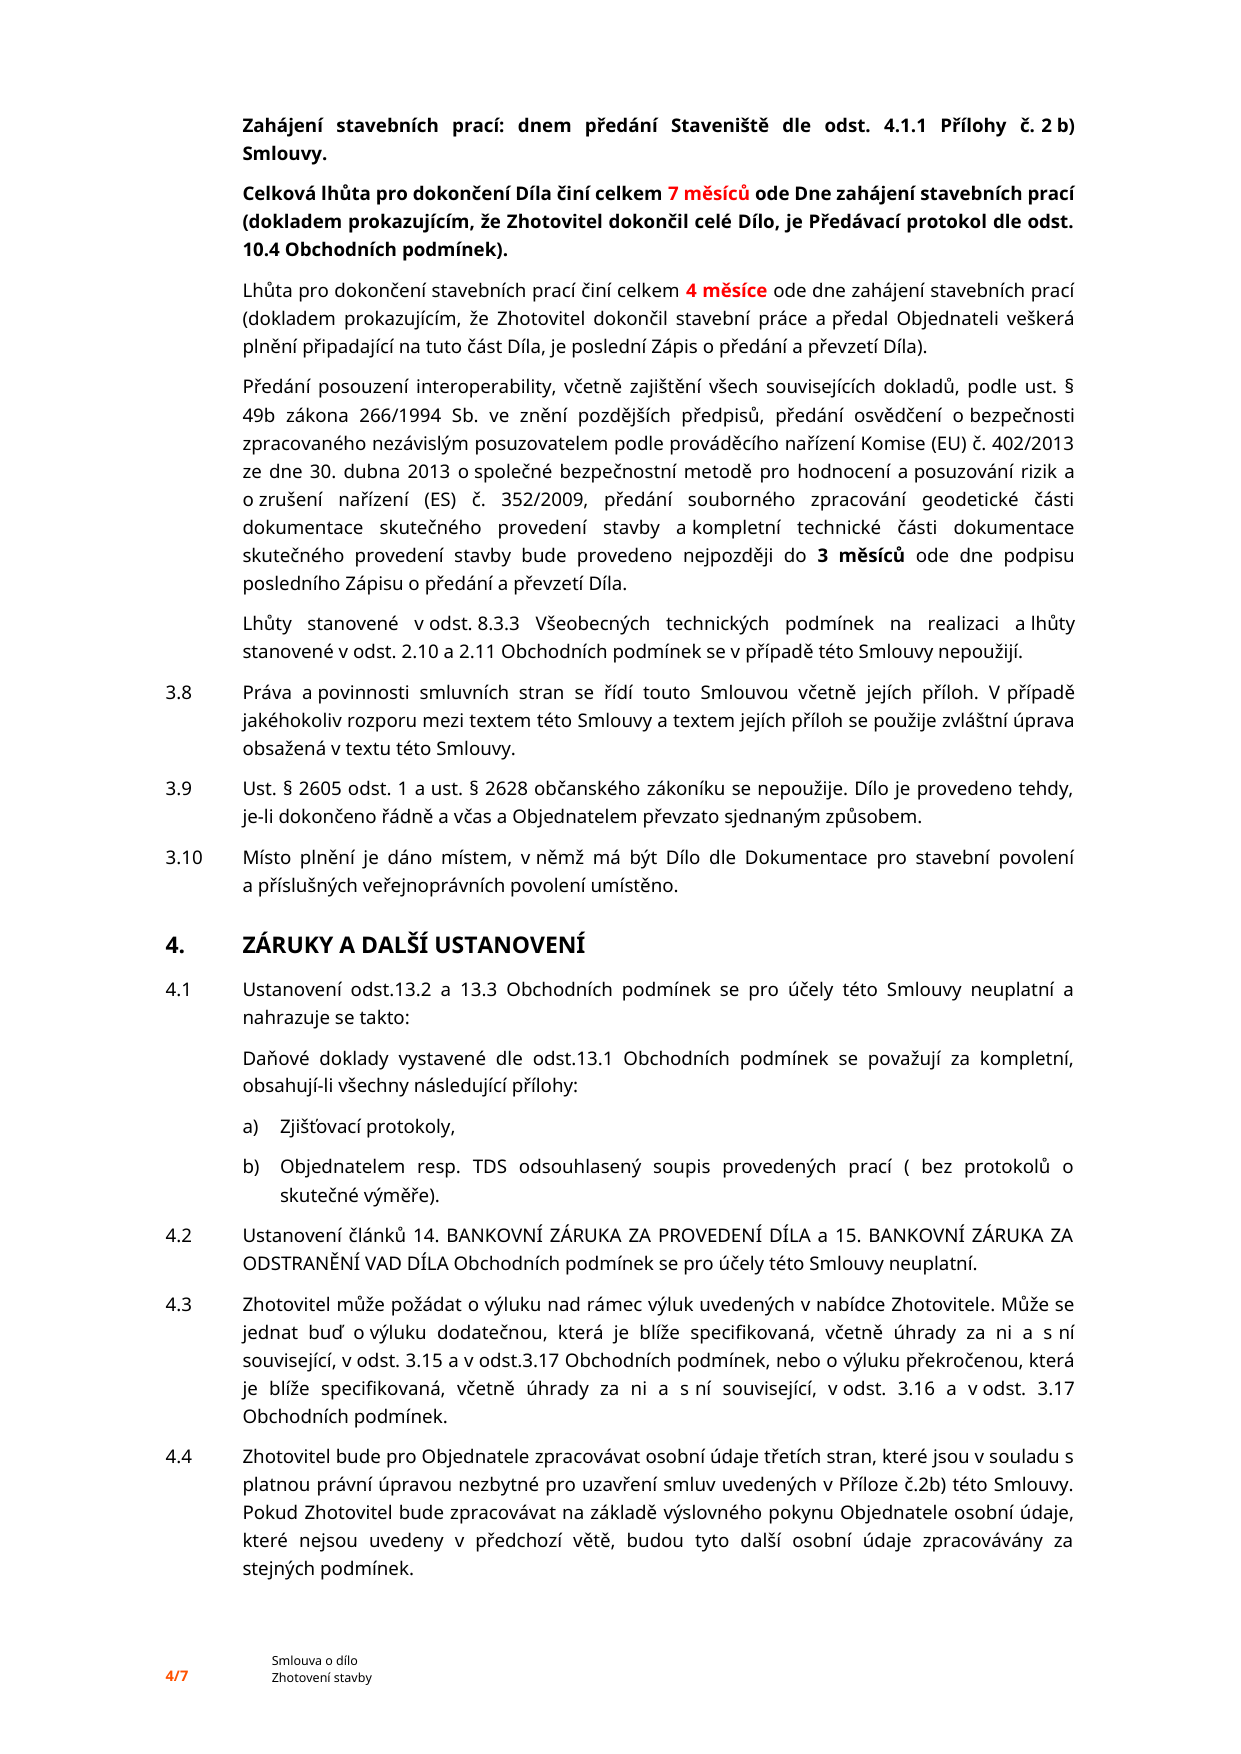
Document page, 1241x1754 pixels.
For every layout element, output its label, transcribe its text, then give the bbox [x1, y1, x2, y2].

list Daňové doklady vystavené dle odst.13.1 Obchodních podmínek se považují za kompletní, obsahují-li všechny následující přílohy: [242, 1045, 1075, 1098]
text Práva a povinnosti smluvních stran se řídí touto Smlouvou včetně jejích příloh. V případě jakéhokoliv rozporu mezi textem této Smlouvy a textem jejích příloh se použije zvláštní úprava obsažená v textu této Smlouvy. [165, 679, 1075, 761]
text Lhůta pro dokončení stavebních prací činí celkem 4 měsíce ode dne zahájení stavebních prací (dokladem prokazujícím, že Zhotovitel dokončil stavební práce a předal Objednateli veškerá plnění připadající na tuto část Díla, je poslední Zápis o předání a převzetí Díla). [242, 277, 1075, 359]
text Celková lhůta pro dokončení Díla činí celkem 7 měsíců ode Dne zahájení stavebních prací (dokladem prokazujícím, že Zhotovitel dokončil celé Dílo, je Předávací protokol dle odst. 10.4 Obchodních podmínek). [242, 181, 1075, 262]
text Ustanovení článků 14. BANKOVNÍ ZÁRUKA ZA PROVEDENÍ DÍLA a 15. BANKOVNÍ ZÁRUKA ZA ODSTRANĚNÍ VAD DÍLA Obchodních podmínek se pro účely této Smlouvy neuplatní. [165, 1222, 1075, 1276]
text Zhotovitel bude pro Objednatele zpracovávat osobní údaje třetích stran, které jsou v souladu s platnou právní úpravou nezbytné pro uzavření smluv uvedených v Příloze č.2b) této Smlouvy. Pokud Zhotovitel bude zpracovávat na základě výslovného pokynu Objednatele osobní údaje, které nejsou uvedeny v předchozí větě, budou tyto další osobní údaje zpracovávány za stejných podmínek. [165, 1443, 1075, 1581]
text Zahájení stavebních prací: dnem předání Staveniště dle odst. 4.1.1 Přílohy č. 2 b) Smlouvy. [242, 112, 1075, 166]
text Ustanovení odst.13.2 a 13.3 Obchodních podmínek se pro účely této Smlouvy neuplatní a nahrazuje se takto: [165, 976, 1075, 1030]
list Objednatelem resp. TDS odsouhlasený soupis provedených prací ( bez protokolů o skutečné výměře). [242, 1154, 1075, 1207]
text ZÁRUKY A DALŠÍ USTANOVENÍ [165, 929, 1075, 961]
text Ust. § 2605 odst. 1 a ust. § 2628 občanského zákoníku se nepoužije. Dílo je provedeno tehdy, je-li dokončeno řádně a včas a Objednatelem převzato sjednaným způsobem. [165, 776, 1075, 829]
text Předání posouzení interoperability, včetně zajištění všech souvisejících dokladů, podle ust. § 49b zákona 266/1994 Sb. ve znění pozdějších předpisů, předání osvědčení o bezpečnosti zpracovaného nezávislým posuzovatelem podle prováděcího nařízení Komise (EU) č. 402/2013 ze dne 30. dubna 2013 o společné bezpečnostní metodě pro hodnocení a posuzování rizik a o zrušení nařízení (ES) č. 352/2009, předání souborného zpracování geodetické části dokumentace skutečného provedení stavby a kompletní technické části dokumentace skutečného provedení stavby bude provedeno nejpozději do 3 měsíců ode dne podpisu posledního Zápisu o předání a převzetí Díla. [242, 374, 1075, 596]
text Lhůty stanovené v odst. 8.3.3 Všeobecných technických podmínek na realizaci a lhůty stanovené v odst. 2.10 a 2.11 Obchodních podmínek se v případě této Smlouvy nepoužijí. [242, 611, 1075, 664]
list Zjišťovací protokoly, [242, 1113, 1075, 1139]
text Místo plnění je dáno místem, v němž má být Dílo dle Dokumentace pro stavební povolení a příslušných veřejnoprávních povolení umístěno. [165, 844, 1075, 898]
text Zhotovitel může požádat o výluku nad rámec výluk uvedených v nabídce Zhotovitele. Může se jednat buď o výluku dodatečnou, která je blíže specifikovaná, včetně úhrady za ni a s ní související, v odst. 3.15 a v odst.3.17 Obchodních podmínek, nebo o výluku překročenou, která je blíže specifikovaná, včetně úhrady za ni a s ní související, v odst. 3.16 a v odst. 3.17 Obchodních podmínek. [165, 1291, 1075, 1428]
